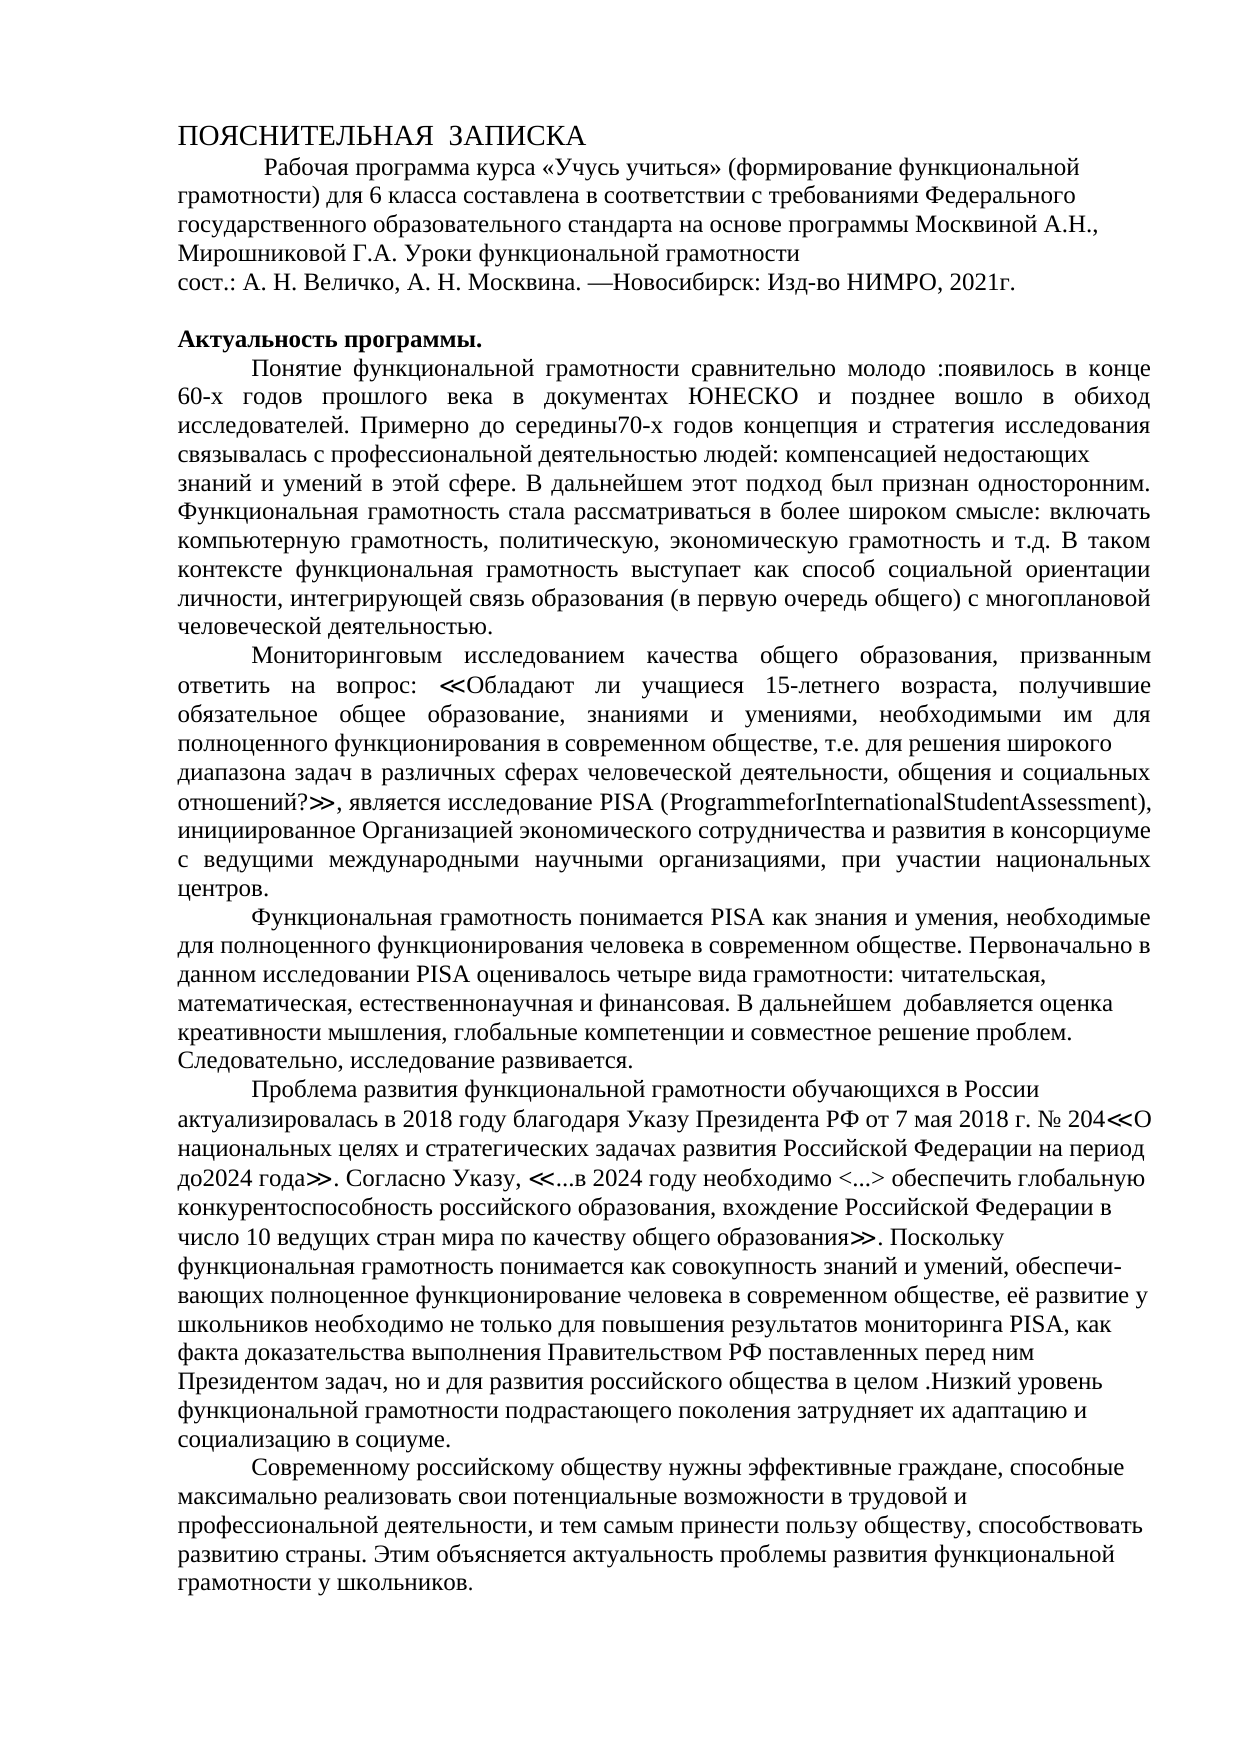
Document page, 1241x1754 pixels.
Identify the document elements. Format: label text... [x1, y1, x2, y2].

text диапазона задач в различных сферах человеческой деятельности, общения и социальных отношений?≫, является исследование PISA (ProgrammeforInternationalStudentAssessment), инициированное Организацией экономического сотрудничества и развития в консорциуме с ведущими международными научными организациями, при участии национальных центров. [177, 757, 1152, 902]
text математическая, естественнонаучная и финансовая. В дальнейшем добавляется оценка креативности мышления, глобальные компетенции и совместное решение проблем. Следовательно, исследование развивается. [177, 988, 1152, 1074]
text сост.: А. Н. Величко, А. Н. Москвина. —Новосибирск: Изд-во НИМРО, 2021г. [177, 267, 1152, 295]
text Мониторинговым исследованием качества общего образования, призванным ответить на вопрос: ≪Обладают ли учащиеся 15-летнего возраста, получившие обязательное общее образование, знаниями и умениями, необходимыми им для полноценного функционирования в современном обществе, т.е. для решения широкого [177, 640, 1152, 757]
text знаний и умений в этой сфере. В дальнейшем этот подход был признан односторонним. Функциональная грамотность стала рассматриваться в более широком смысле: включать компьютерную грамотность, политическую, экономическую грамотность и т.д. В таком контексте функциональная грамотность выступает как способ социальной ориентации личности, интегрирующей связь образования (в первую очередь общего) с многоплановой человеческой деятельностью. [177, 468, 1152, 640]
text Функциональная грамотность понимается PISA как знания и умения, необходимые для полноценного функционирования человека в современном обществе. Первоначально в данном исследовании PISA оценивалось четыре вида грамотности: читательская, [177, 902, 1152, 988]
text Понятие функциональной грамотности сравнительно молодо :появилось в конце 60-х годов прошлого века в документах ЮНЕСКО и позднее вошло в обиход исследователей. Примерно до середины70-х годов концепция и стратегия исследования связывалась с профессиональной деятельностью людей: компенсацией недостающих [177, 353, 1152, 468]
text Современному российскому обществу нужны эффективные граждане, способные максимально реализовать свои потенциальные возможности в трудовой и профессиональной деятельности, и тем самым принести пользу обществу, способствовать развитию страны. Этим объясняется актуальность проблемы развития функциональной грамотности у школьников. [177, 1452, 1152, 1597]
text Актуальность программы. [177, 324, 1152, 353]
text Проблема развития функциональной грамотности обучающихся в России актуализировалась в 2018 году благодаря Указу Президента РФ от 7 мая 2018 г. № 204≪О национальных целях и стратегических задачах развития Российской Федерации на период до2024 года≫. Согласно Указу, ≪...в 2024 году необходимо <...> обеспечить глобальную конкурентоспособность российского образования, вхождение Российской Федерации в число 10 ведущих стран мира по качеству общего образования≫. Поскольку функциональная грамотность понимается как совокупность знаний и умений, обеспечи- [177, 1074, 1152, 1280]
text вающих полноценное функционирование человека в современном обществе, её развитие у школьников необходимо не только для повышения результатов мониторинга PISA, как факта доказательства выполнения Правительством РФ поставленных перед ним Президентом задач, но и для развития российского общества в целом .Низкий уровень функциональной грамотности подрастающего поколения затрудняет их адаптацию и социализацию в социуме. [177, 1280, 1152, 1452]
text ПОЯСНИТЕЛЬНАЯ ЗАПИСКА Рабочая программа курса «Учусь учиться» (формирование функциональной грамотности) для 6 класса составлена в соответствии с требованиями Федерального государственного образовательного стандарта на основе программы Москвиной А.Н., Мирошниковой Г.А. Уроки функциональной грамотности [177, 118, 1152, 267]
